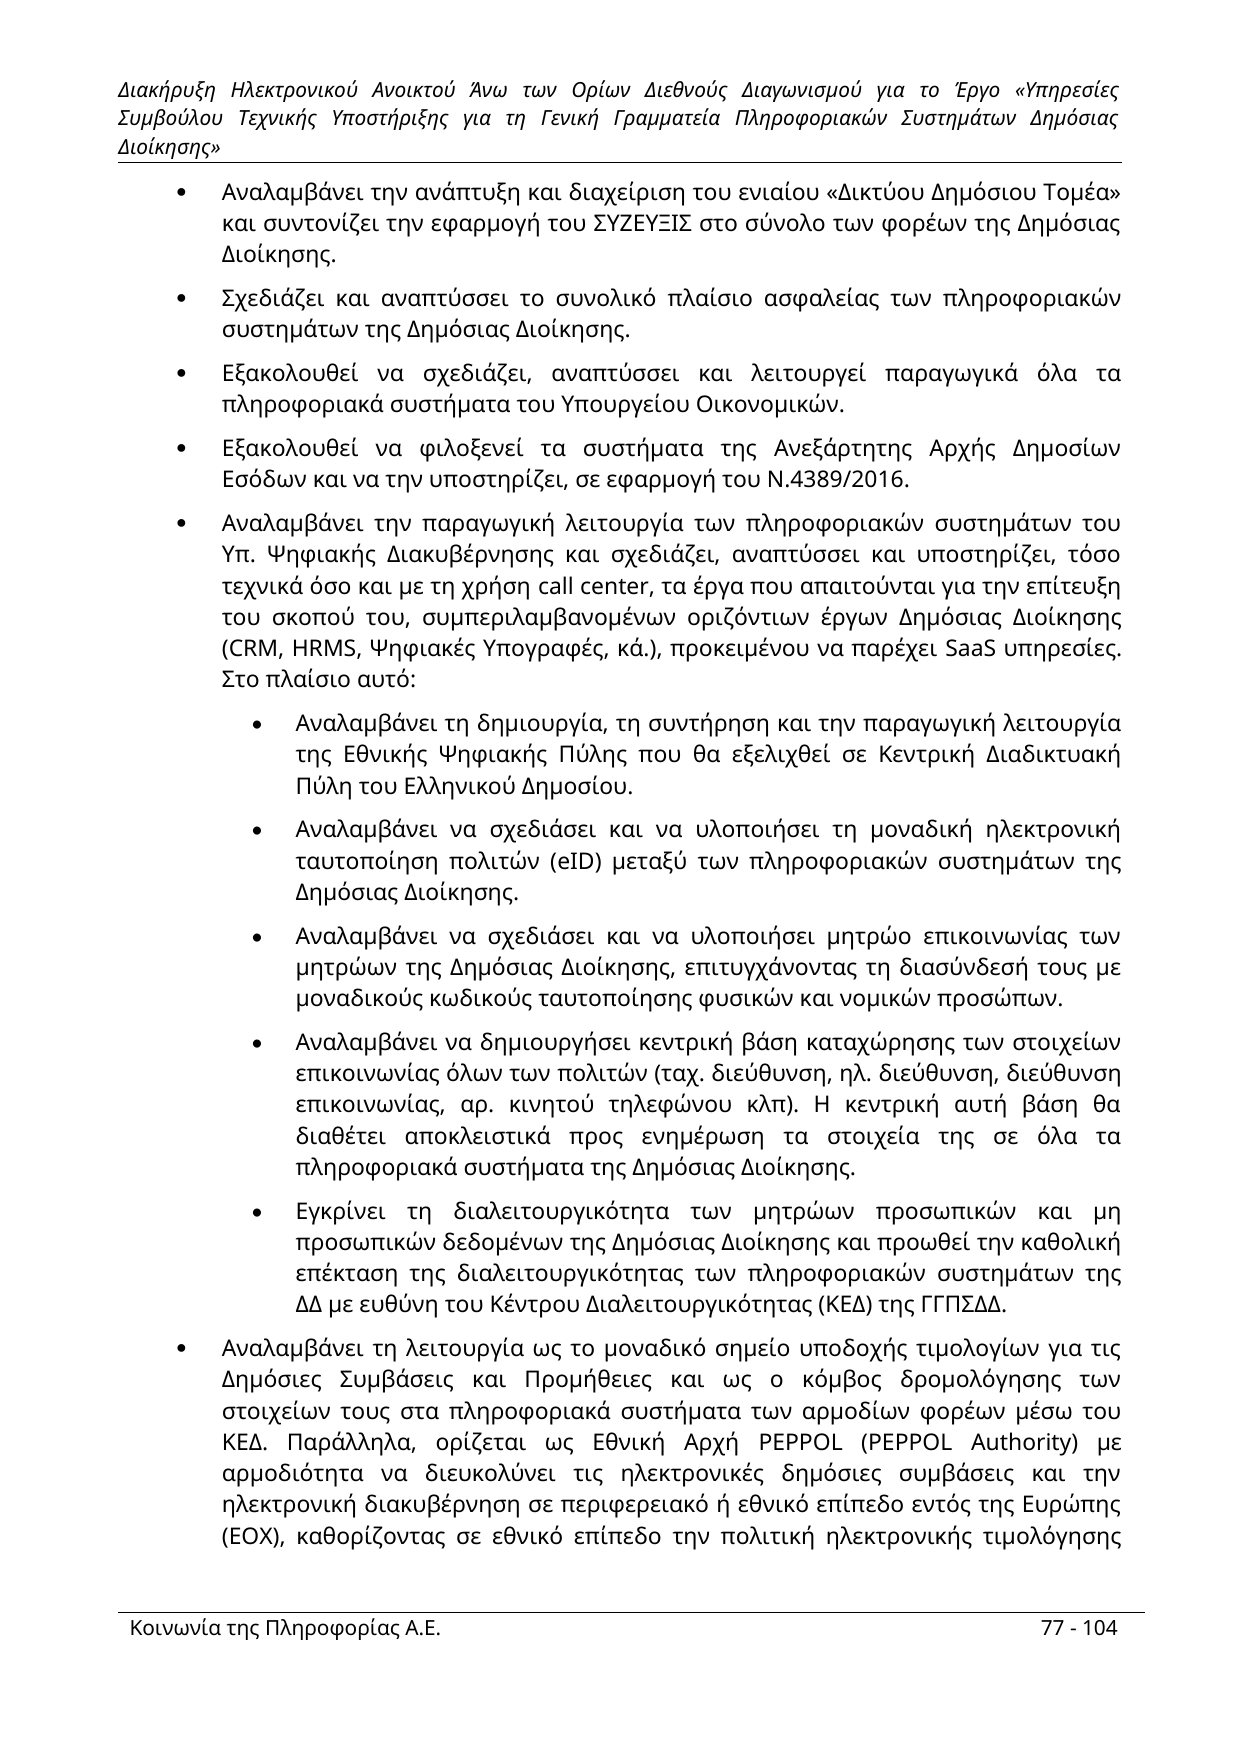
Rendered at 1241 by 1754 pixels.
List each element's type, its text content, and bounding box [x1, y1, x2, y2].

list Εγκρίνει τη διαλειτουργικότητα των μητρώων προσωπικών και μη προσωπικών δεδομένων της Δημόσιας Διοίκησης και προωθεί την καθολική επέκταση της διαλειτουργικότητας των πληροφοριακών συστημάτων της ΔΔ με ευθύνη του Κέντρου Διαλειτουργικότητας (ΚΕΔ) της ΓΓΠΣΔΔ. [251, 1195, 1122, 1320]
list Αναλαμβάνει να σχεδιάσει και να υλοποιήσει τη μοναδική ηλεκτρονική ταυτοποίηση πολιτών (eID) μεταξύ των πληροφοριακών συστημάτων της Δημόσιας Διοίκησης. [251, 813, 1122, 907]
list Εξακολουθεί να φιλοξενεί τα συστήματα της Ανεξάρτητης Αρχής Δημοσίων Εσόδων και να την υποστηρίζει, σε εφαρμογή του Ν.4389/2016. [177, 432, 1122, 495]
list Αναλαμβάνει τη δημιουργία, τη συντήρηση και την παραγωγική λειτουργία της Εθνικής Ψηφιακής Πύλης που θα εξελιχθεί σε Κεντρική Διαδικτυακή Πύλη του Ελληνικού Δημοσίου. [251, 707, 1122, 801]
list Αναλαμβάνει την ανάπτυξη και διαχείριση του ενιαίου «Δικτύου Δημόσιου Τομέα» και συντονίζει την εφαρμογή του ΣΥΖΕΥΞΙΣ στο σύνολο των φορέων της Δημόσιας Διοίκησης. [177, 176, 1122, 270]
list Αναλαμβάνει να δημιουργήσει κεντρική βάση καταχώρησης των στοιχείων επικοινωνίας όλων των πολιτών (ταχ. διεύθυνση, ηλ. διεύθυνση, διεύθυνση επικοινωνίας, αρ. κινητού τηλεφώνου κλπ). Η κεντρική αυτή βάση θα διαθέτει αποκλειστικά προς ενημέρωση τα στοιχεία της σε όλα τα πληροφοριακά συστήματα της Δημόσιας Διοίκησης. [251, 1026, 1122, 1182]
list Εξακολουθεί να σχεδιάζει, αναπτύσσει και λειτουργεί παραγωγικά όλα τα πληροφοριακά συστήματα του Υπουργείου Οικονομικών. [177, 357, 1122, 420]
list Αναλαμβάνει την παραγωγική λειτουργία των πληροφοριακών συστημάτων του Υπ. Ψηφιακής Διακυβέρνησης και σχεδιάζει, αναπτύσσει και υποστηρίζει, τόσο τεχνικά όσο και με τη χρήση call center, τα έργα που απαιτούνται για την επίτευξη του σκοπού του, συμπεριλαμβανομένων οριζόντιων έργων Δημόσιας Διοίκησης (CRM, HRMS, Ψηφιακές Υπογραφές, κά.), προκειμένου να παρέχει SaaS υπηρεσίες. Στο πλαίσιο αυτό: [177, 507, 1122, 695]
list Αναλαμβάνει να σχεδιάσει και να υλοποιήσει μητρώο επικοινωνίας των μητρώων της Δημόσιας Διοίκησης, επιτυγχάνοντας τη διασύνδεσή τους με μοναδικούς κωδικούς ταυτοποίησης φυσικών και νομικών προσώπων. [251, 920, 1122, 1013]
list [177, 1332, 1122, 1551]
list Σχεδιάζει και αναπτύσσει το συνολικό πλαίσιο ασφαλείας των πληροφοριακών συστημάτων της Δημόσιας Διοίκησης. [177, 282, 1122, 345]
